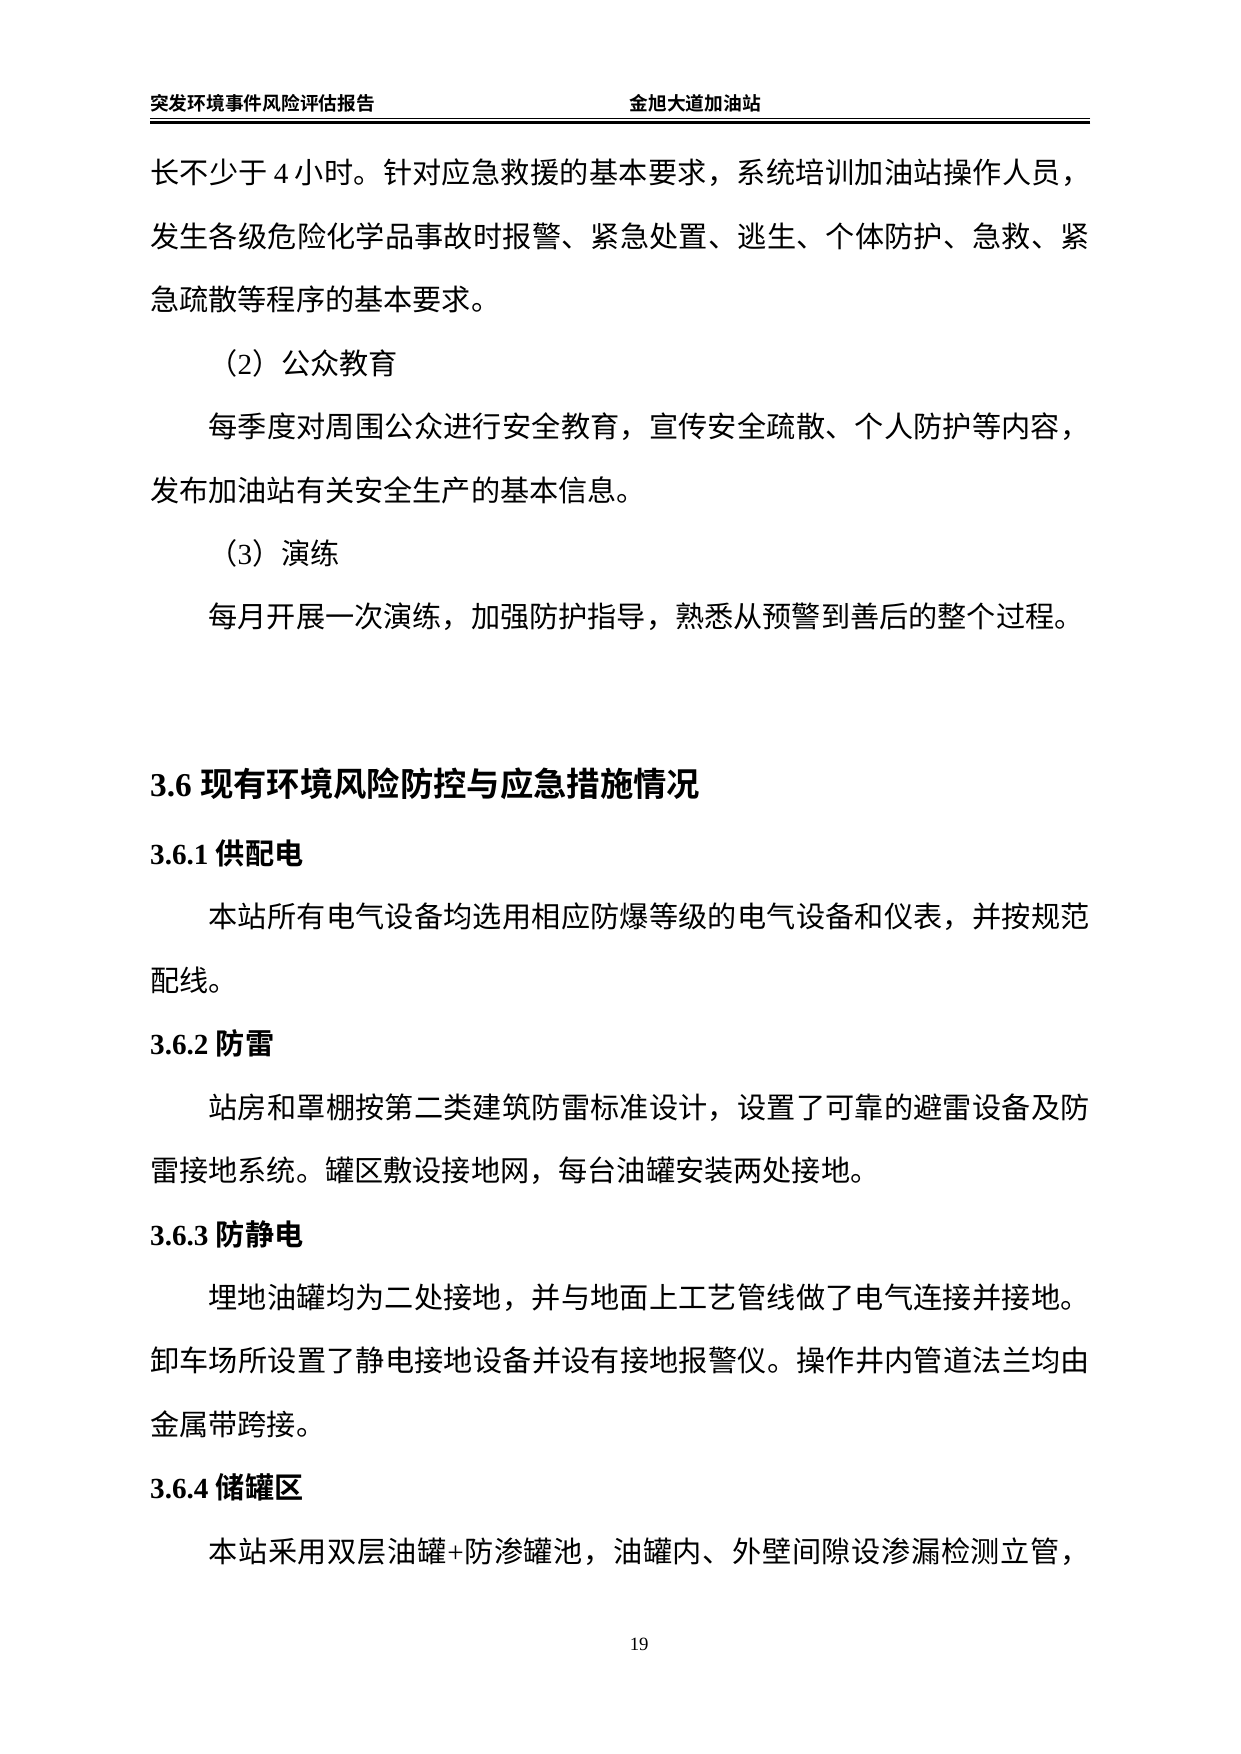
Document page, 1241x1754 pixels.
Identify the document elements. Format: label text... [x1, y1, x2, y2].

text （2）公众教育 [150, 340, 1090, 383]
text 每月开展一次演练，加强防护指导，熟悉从预警到善后的整个过程。 [150, 594, 1090, 636]
subtitle 3.6.1 供配电 [150, 831, 1090, 873]
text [150, 150, 1090, 319]
subtitle 3.6.2 防雷 [150, 1021, 1090, 1063]
text 本站所有电气设备均选用相应防爆等级的电气设备和仪表，并按规范配线。 [150, 894, 1090, 1000]
text 埋地油罐均为二处接地，并与地面上工艺管线做了电气连接并接地。 卸车场所设置了静电接地设备并设有接地报警仪。操作井内管道法兰均由金属带跨接。 [150, 1274, 1090, 1444]
text （3）演练 [150, 531, 1090, 573]
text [150, 1528, 1090, 1571]
subtitle 3.6.3 防静电 [150, 1211, 1090, 1253]
subtitle 3.6.4 储罐区 [150, 1465, 1090, 1507]
text 每季度对周围公众进行安全教育，宣传安全疏散、个人防护等内容，发布加油站有关安全生产的基本信息。 [150, 404, 1090, 509]
text 站房和罩棚按第二类建筑防雷标准设计，设置了可靠的避雷设备及防雷接地系统。罐区敷设接地网，每台油罐安装两处接地。 [150, 1084, 1090, 1190]
subtitle 3.6 现有环境风险防控与应急措施情况 [150, 758, 1090, 806]
